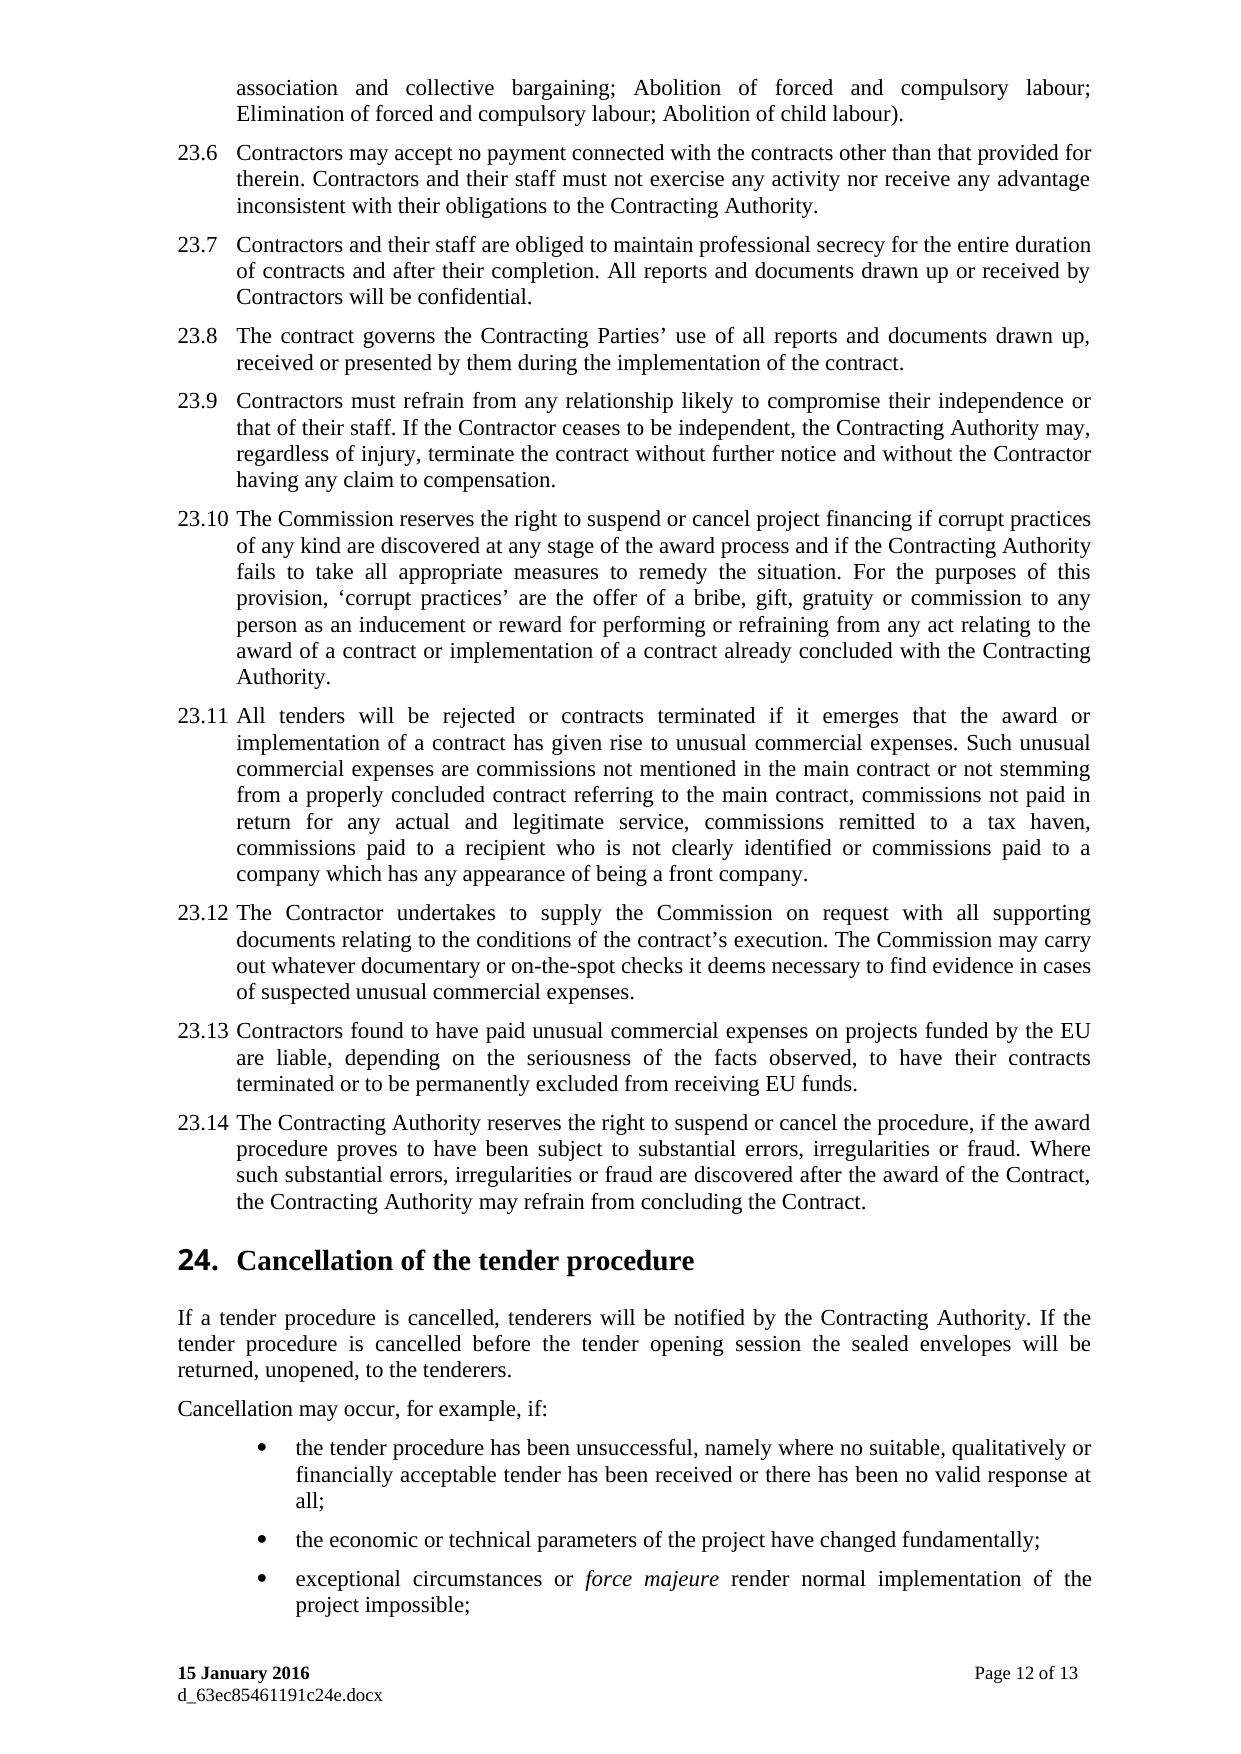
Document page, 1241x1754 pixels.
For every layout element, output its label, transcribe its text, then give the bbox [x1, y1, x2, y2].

subtitle 23.11 All tenders will be rejected or contracts terminated if it emerges that the award or implementation of a contract has given rise to unusual commercial expenses. Such unusual commercial expenses are commissions not mentioned in the main contract or not stemming from a properly concluded contract referring to the main contract, commissions not paid in return for any actual and legitimate service, commissions remitted to a tax haven, commissions paid to a recipient who is not clearly identified or commissions paid to a company which has any appearance of being a front company. [177, 702, 1092, 887]
text Cancellation may occur, for example, if: [177, 1395, 1092, 1422]
subtitle 23.14 The Contracting Authority reserves the right to suspend or cancel the procedure, if the award procedure proves to have been subject to substantial errors, irregularities or fraud. Where such substantial errors, irregularities or fraud are discovered after the award of the Contract, the Contracting Authority may refrain from concluding the Contract. [177, 1109, 1092, 1214]
list the tender procedure has been unsuccessful, namely where no suitable, qualitatively or financially acceptable tender has been received or there has been no valid response at all; [258, 1434, 1092, 1513]
subtitle 23.8 The contract governs the Contracting Parties’ use of all reports and documents drawn up, received or presented by them during the implementation of the contract. [177, 322, 1092, 375]
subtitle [177, 74, 1092, 127]
subtitle 23.13 Contractors found to have paid unusual commercial expenses on projects funded by the EU are liable, depending on the seriousness of the facts observed, to have their contracts terminated or to be permanently excluded from receiving EU funds. [177, 1017, 1092, 1096]
subtitle 23.9 Contractors must refrain from any relationship likely to compromise their independence or that of their staff. If the Contractor ceases to be independent, the Contracting Authority may, regardless of injury, terminate the contract without further notice and without the Contractor having any claim to compensation. [177, 387, 1092, 493]
subtitle 23.7 Contractors and their staff are obliged to maintain professional secrecy for the entire duration of contracts and after their completion. All reports and documents drawn up or received by Contractors will be confidential. [177, 231, 1092, 310]
list the economic or technical parameters of the project have changed fundamentally; [258, 1526, 1092, 1552]
subtitle 23.12 The Contractor undertakes to supply the Commission on request with all supporting documents relating to the conditions of the contract’s execution. The Commission may carry out whatever documentary or on-the-spot checks it deems necessary to find evidence in cases of suspected unusual commercial expenses. [177, 899, 1092, 1005]
subtitle 23.10 The Commission reserves the right to suspend or cancel project financing if corrupt practices of any kind are discovered at any stage of the award process and if the Contracting Authority fails to take all appropriate measures to remedy the situation. For the purposes of this provision, ‘corrupt practices’ are the offer of a bribe, gift, gratuity or commission to any person as an inducement or reward for performing or refraining from any act relating to the award of a contract or implementation of a contract already concluded with the Contracting Authority. [177, 505, 1092, 690]
subtitle 23.6 Contractors may accept no payment connected with the contracts other than that provided for therein. Contractors and their staff must not exercise any activity nor receive any advantage inconsistent with their obligations to the Contracting Authority. [177, 139, 1092, 218]
list exceptional circumstances or force majeure render normal implementation of the project impossible; [258, 1565, 1092, 1617]
text If a tender procedure is cancelled, tenderers will be notified by the Contracting Authority. If the tender procedure is cancelled before the tender opening session the sealed envelopes will be returned, unopened, to the tenderers. [177, 1304, 1092, 1383]
subtitle Cancellation of the tender procedure [177, 1239, 1092, 1279]
